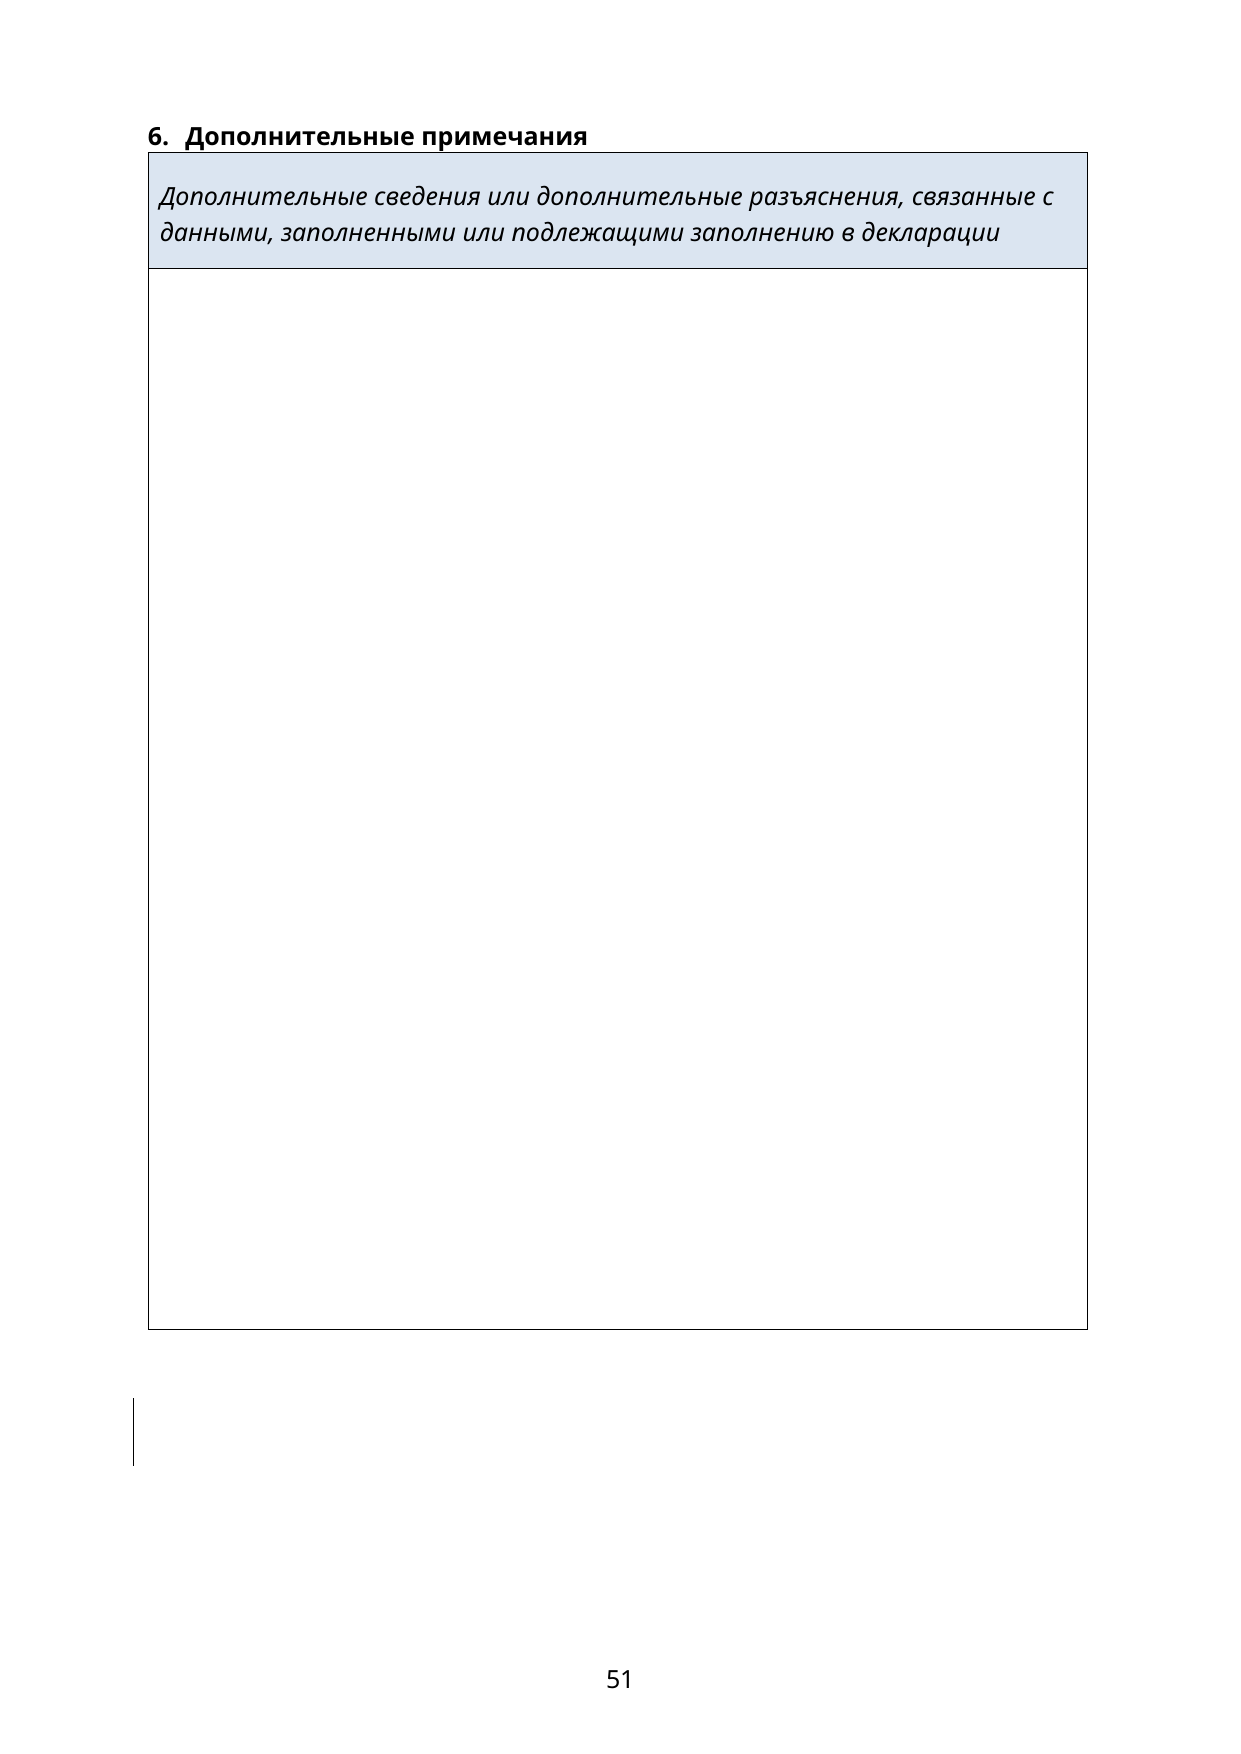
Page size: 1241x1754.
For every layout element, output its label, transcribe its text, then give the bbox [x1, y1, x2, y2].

table_cell [149, 269, 1087, 1329]
list Дополнительные примечания [148, 118, 1092, 152]
table_header Дополнительные сведения или дополнительные разъяснения, связанные с данными, заполненными или подлежащими заполнению в декларации [149, 153, 1087, 268]
